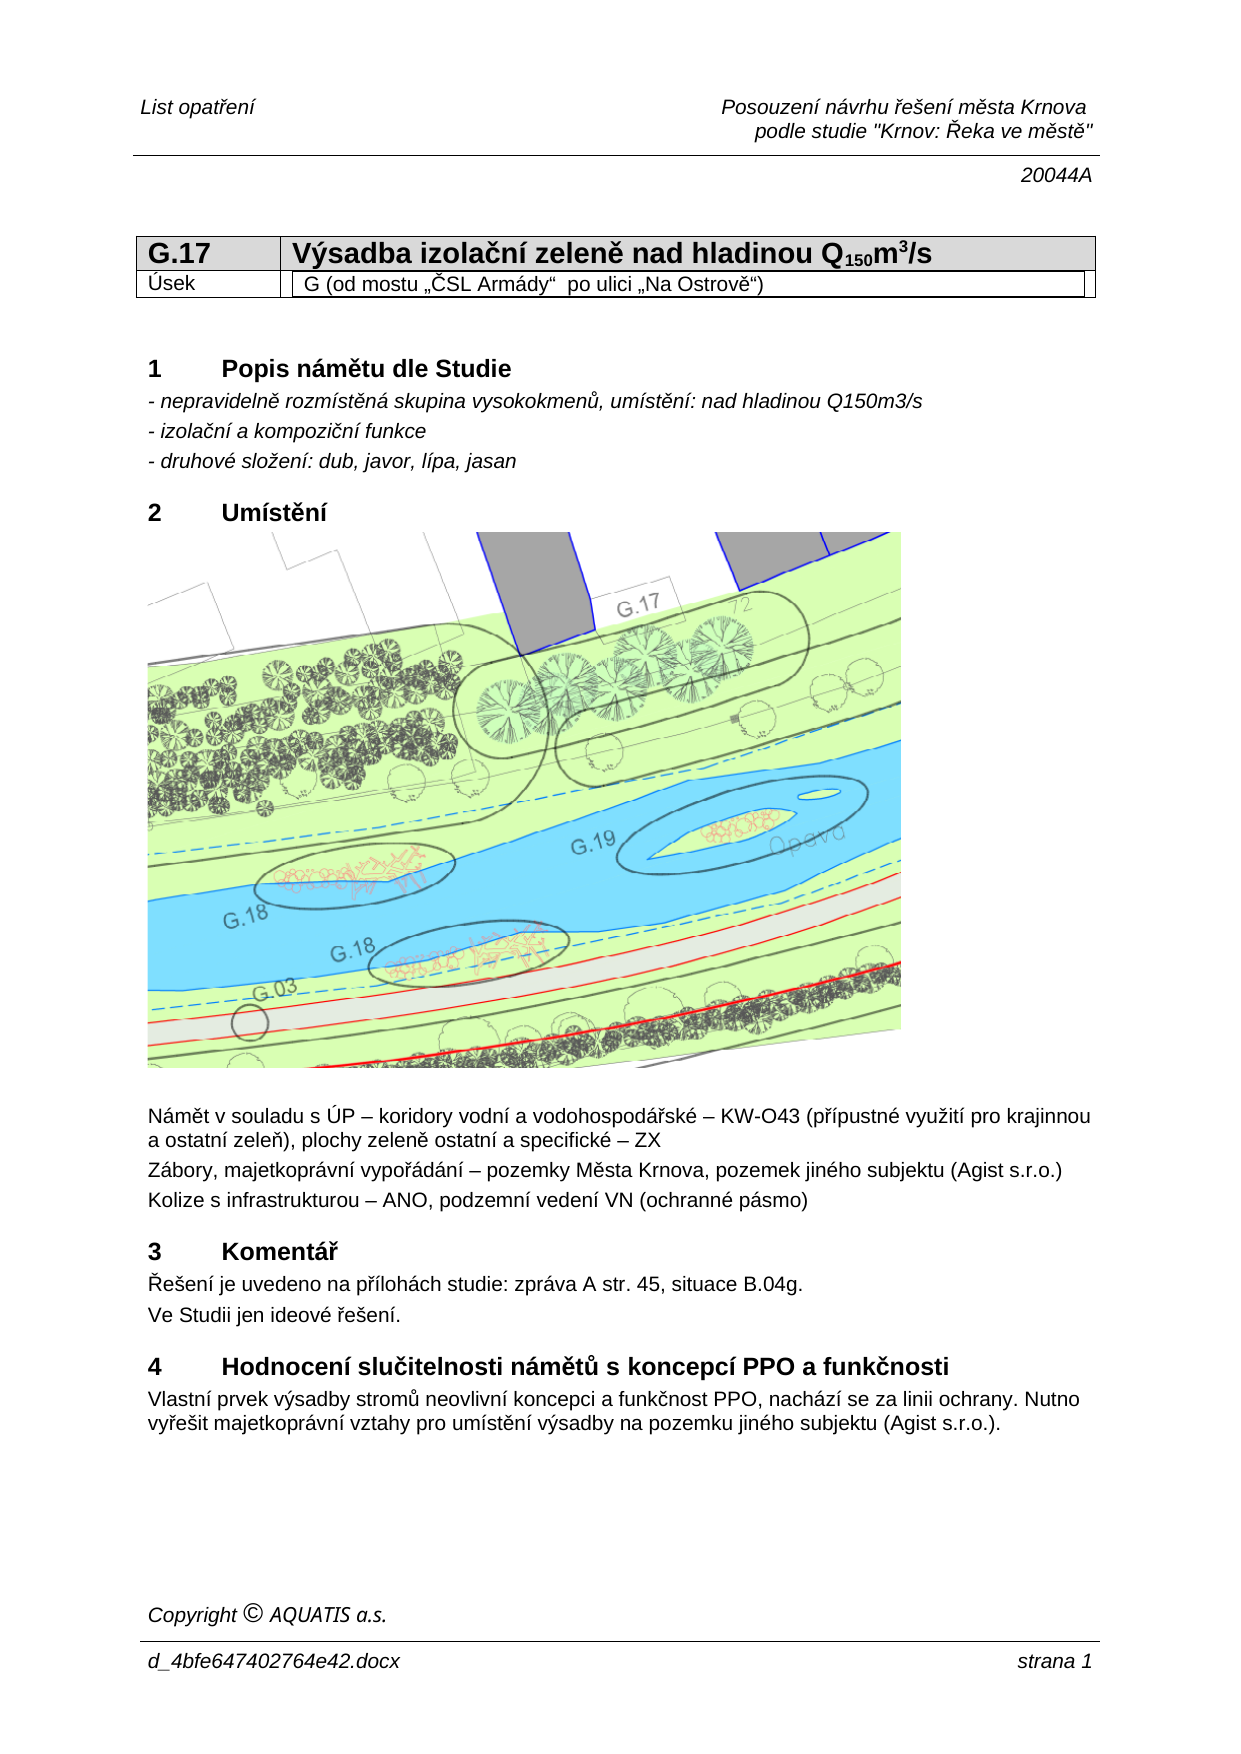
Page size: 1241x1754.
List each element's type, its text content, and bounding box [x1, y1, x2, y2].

table_header Výsadba izolační zeleně nad hladinou Q150m3/s [281, 237, 1095, 270]
text 4 Hodnocení slučitelnosti námětů s koncepcí PPO a funkčnosti [148, 1351, 1092, 1380]
table_cell Úsek [137, 271, 280, 297]
text - druhové složení: dub, javor, lípa, jasan [148, 449, 1092, 473]
text 2 Umístění [148, 498, 1092, 527]
text 3 Komentář [148, 1237, 1092, 1266]
text Kolize s infrastrukturou – ANO, podzemní vedení VN (ochranné pásmo) [148, 1188, 1092, 1212]
text Námět v souladu s ÚP – koridory vodní a vodohospodářské – KW-O43 (přípustné využití pro krajinnou a ostatní zeleň), plochy zeleně ostatní a specifické – ZX [148, 1104, 1092, 1152]
table_cell [1085, 271, 1095, 297]
text Řešení je uvedeno na přílohách studie: zpráva A str. 45, situace B.04g. [148, 1272, 1092, 1296]
table_header G.17 [137, 237, 280, 270]
text Vlastní prvek výsadby stromů neovlivní koncepci a funkčnost PPO, nachází se za linii ochrany. Nutno vyřešit majetkoprávní vztahy pro umístění výsadby na pozemku jiného subjektu (Agist s.r.o.). [148, 1386, 1092, 1434]
picture [147, 532, 901, 1068]
text 1 Popis námětu dle Studie [148, 353, 1092, 382]
text Zábory, majetkoprávní vypořádání – pozemky Města Krnova, pozemek jiného subjektu (Agist s.r.o.) [148, 1158, 1092, 1182]
table_cell [293, 272, 1084, 296]
table_cell [281, 271, 292, 297]
text - nepravidelně rozmístěná skupina vysokokmenů, umístění: nad hladinou Q150m3/s [148, 388, 1092, 412]
text - izolační a kompoziční funkce [148, 419, 1092, 443]
text Ve Studii jen ideové řešení. [148, 1302, 1092, 1326]
